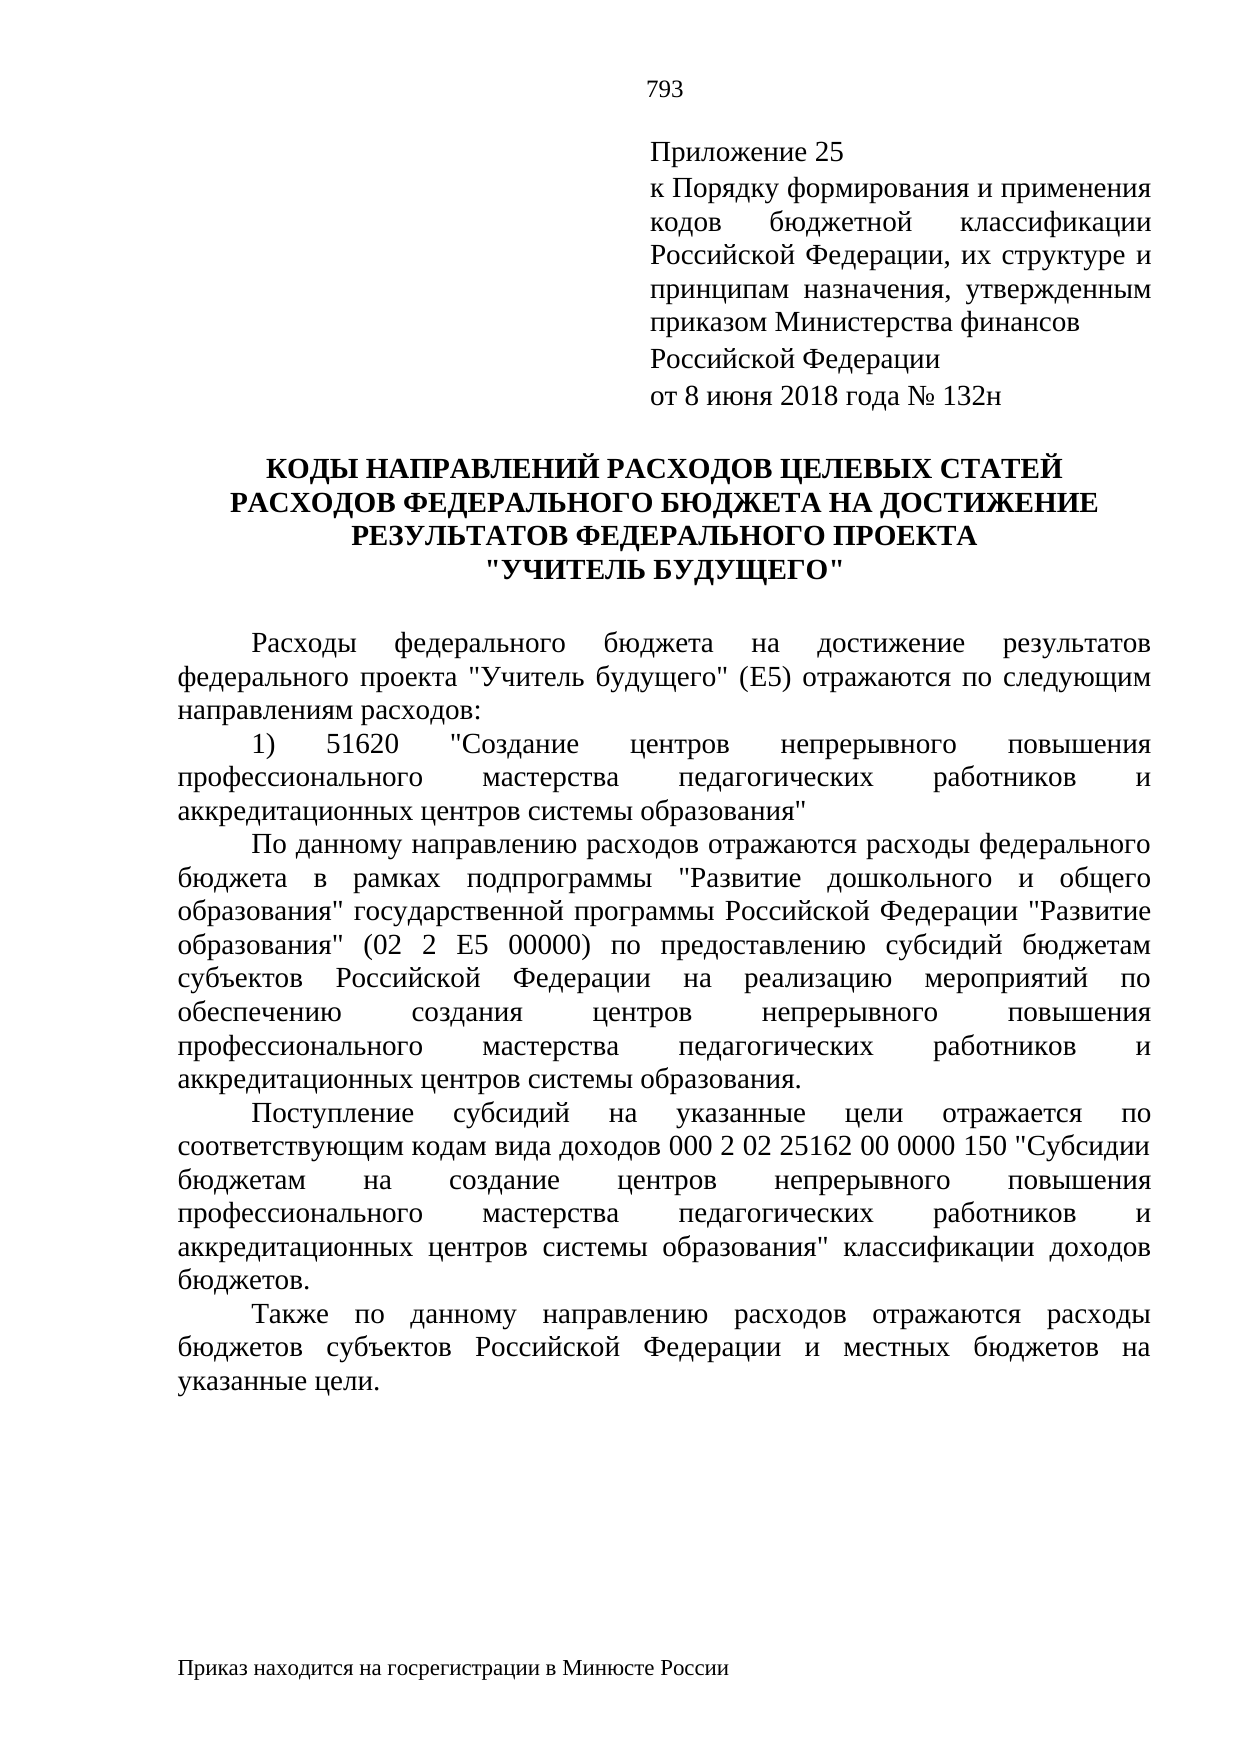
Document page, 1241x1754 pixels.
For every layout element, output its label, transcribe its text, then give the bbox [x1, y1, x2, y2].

text Также по данному направлению расходов отражаются расходы бюджетов субъектов Российской Федерации и местных бюджетов на указанные цели. [177, 1296, 1152, 1397]
text РАСХОДОВ ФЕДЕРАЛЬНОГО БЮДЖЕТА НА ДОСТИЖЕНИЕ РЕЗУЛЬТАТОВ ФЕДЕРАЛЬНОГО ПРОЕКТА [177, 485, 1152, 552]
text Поступление субсидий на указанные цели отражается по соответствующим кодам вида доходов 000 2 02 25162 00 0000 150 "Субсидии бюджетам на создание центров непрерывного повышения профессионального мастерства педагогических работников и аккредитационных центров системы образования" классификации доходов бюджетов. [177, 1095, 1152, 1296]
text "УЧИТЕЛЬ БУДУЩЕГО" [177, 552, 1152, 585]
text КОДЫ НАПРАВЛЕНИЙ РАСХОДОВ ЦЕЛЕВЫХ СТАТЕЙ [177, 451, 1152, 485]
text от 8 июня 2018 года № 132н [650, 378, 1152, 411]
text По данному направлению расходов отражаются расходы федерального бюджета в рамках подпрограммы "Развитие дошкольного и общего образования" государственной программы Российской Федерации "Развитие образования" (02 2 E5 00000) по предоставлению субсидий бюджетам субъектов Российской Федерации на реализацию мероприятий по обеспечению создания центров непрерывного повышения профессионального мастерства педагогических работников и аккредитационных центров системы образования. [177, 826, 1152, 1095]
text к Порядку формирования и применения кодов бюджетной классификации Российской Федерации, их структуре и принципам назначения, утвержденным приказом Министерства финансов [650, 170, 1152, 338]
text Российской Федерации [650, 341, 1152, 375]
text Расходы федерального бюджета на достижение результатов федерального проекта "Учитель будущего" (E5) отражаются по следующим направлениям расходов: [177, 625, 1152, 726]
text 1) 51620 "Создание центров непрерывного повышения профессионального мастерства педагогических работников и аккредитационных центров системы образования" [177, 726, 1152, 826]
text Приложение 25 [650, 134, 1152, 167]
